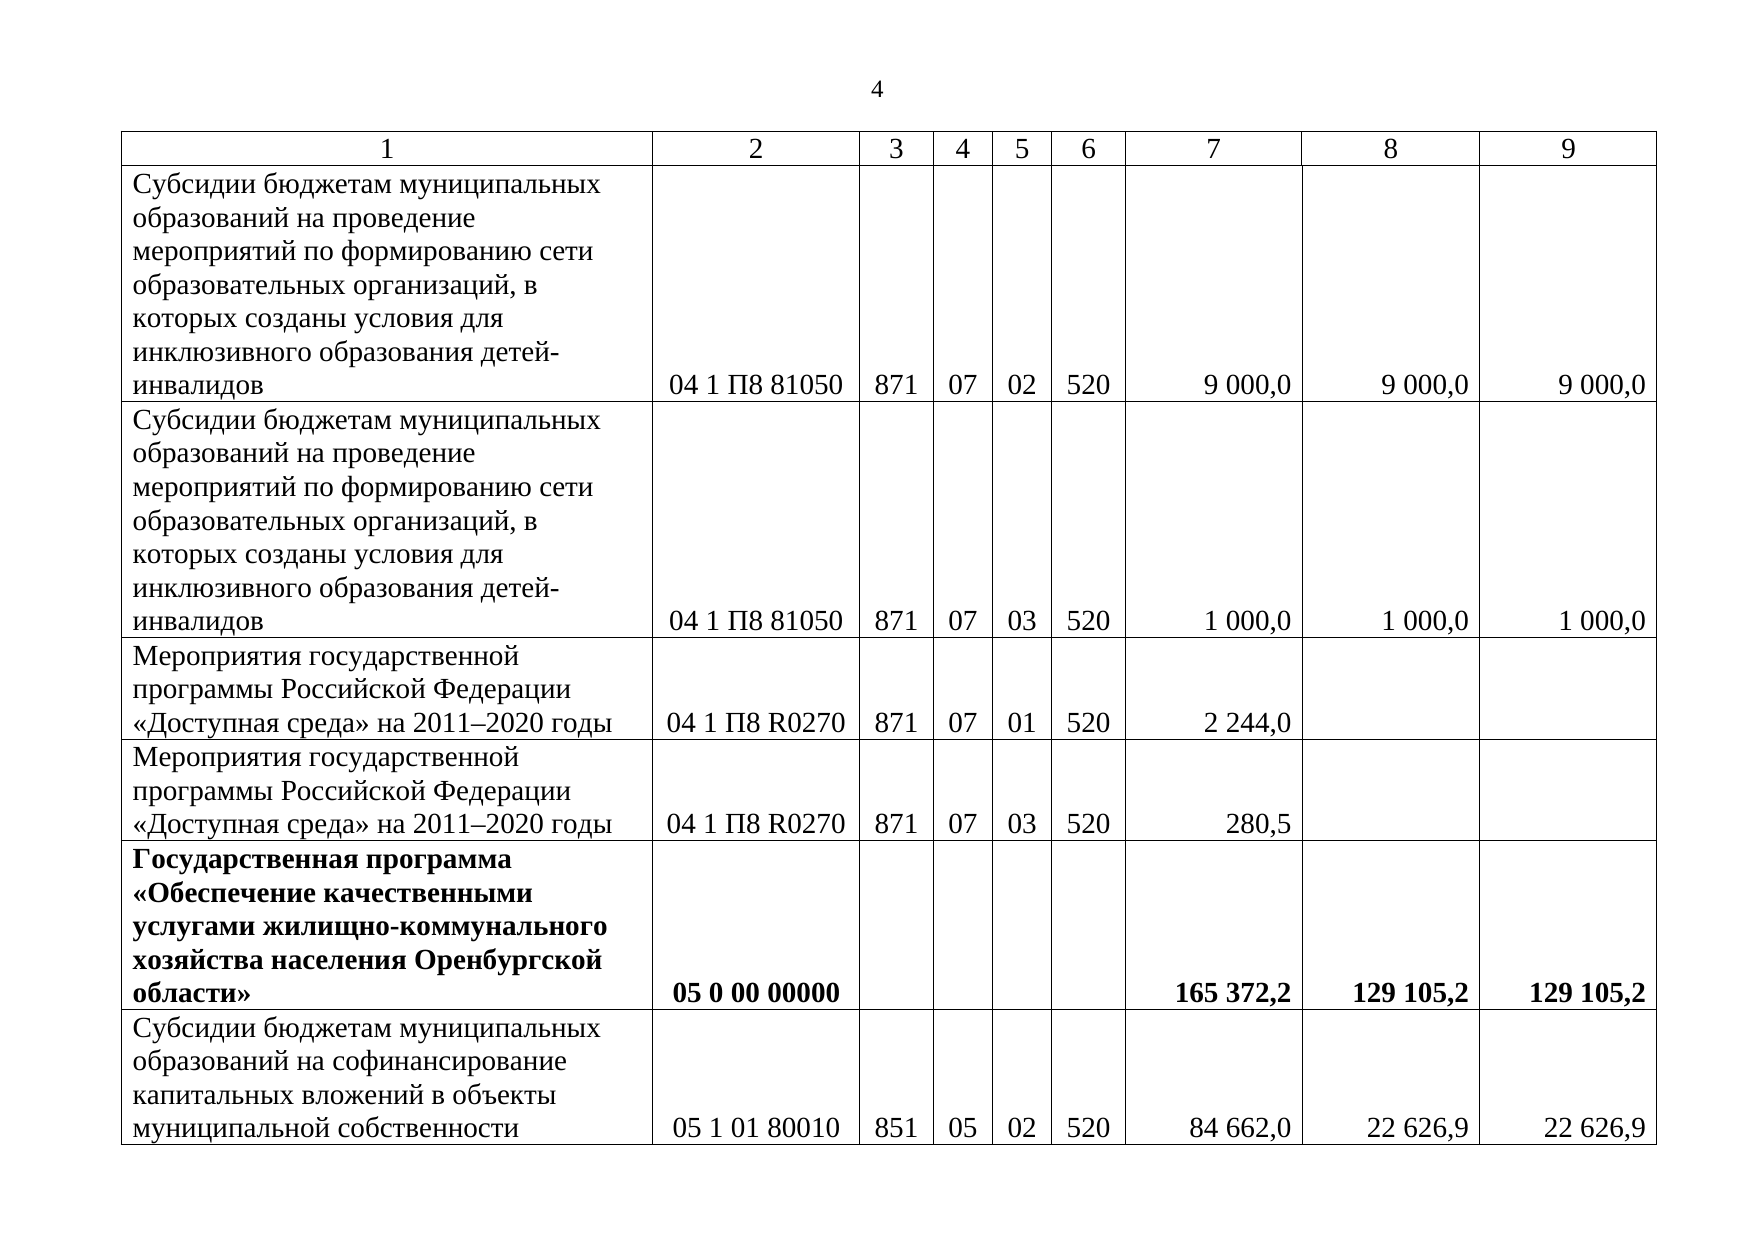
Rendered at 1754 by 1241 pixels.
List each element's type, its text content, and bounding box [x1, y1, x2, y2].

table_cell Государственная программа «Обеспечение качественными услугами жилищно-коммунального хозяйства населения Оренбургской области» [122, 841, 652, 1009]
table_cell 9 000,0 [1480, 166, 1656, 401]
table_cell 04 1 П8 R0270 [653, 638, 859, 738]
table_header 1 [122, 132, 652, 165]
table_cell 22 626,9 [1303, 1010, 1479, 1144]
table_cell 9 000,0 [1126, 166, 1302, 401]
table_cell Мероприятия государственной программы Российской Федерации «Доступная среда» на 2011–2020 годы [122, 638, 652, 738]
table_cell 520 [1052, 166, 1125, 401]
table_cell 84 662,0 [1126, 1010, 1302, 1144]
table_cell 871 [860, 402, 933, 637]
table_cell 02 [993, 166, 1051, 401]
table_cell 2 244,0 [1126, 638, 1302, 738]
table_cell [1480, 740, 1656, 840]
table_cell [934, 841, 992, 1009]
table_cell 165 372,2 [1126, 841, 1302, 1009]
table_cell Субсидии бюджетам муниципальных образований на софинансирование капитальных вложений в объекты муниципальной собственности [122, 1010, 652, 1144]
table_cell 04 1 П8 81050 [653, 402, 859, 637]
table_header 5 [993, 132, 1051, 165]
table_cell 07 [934, 638, 992, 738]
table_cell 1 000,0 [1303, 402, 1479, 637]
table_cell 9 000,0 [1303, 166, 1479, 401]
table_header 9 [1480, 132, 1656, 165]
table_cell 22 626,9 [1480, 1010, 1656, 1144]
table_cell 02 [993, 1010, 1051, 1144]
table_cell 05 [934, 1010, 992, 1144]
table_cell [1480, 638, 1656, 738]
table_cell [1052, 841, 1125, 1009]
table_cell 04 1 П8 81050 [653, 166, 859, 401]
table_cell 520 [1052, 740, 1125, 840]
table_header 7 [1126, 132, 1301, 165]
table_cell 871 [860, 740, 933, 840]
table_cell 129 105,2 [1303, 841, 1479, 1009]
table_cell 01 [993, 638, 1051, 738]
table_cell 851 [860, 1010, 933, 1144]
table_cell 07 [934, 166, 992, 401]
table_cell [122, 166, 652, 401]
table_header 3 [860, 132, 933, 165]
table_cell 05 1 01 80010 [653, 1010, 859, 1144]
table_cell 129 105,2 [1480, 841, 1656, 1009]
table_cell 520 [1052, 638, 1125, 738]
table_cell [1303, 740, 1479, 840]
table_cell 03 [993, 740, 1051, 840]
table_cell 520 [1052, 1010, 1125, 1144]
table_cell [993, 841, 1051, 1009]
table_header 8 [1302, 132, 1479, 165]
table_cell 04 1 П8 R0270 [653, 740, 859, 840]
table_cell 07 [934, 740, 992, 840]
table_cell 07 [934, 402, 992, 637]
table_header 6 [1052, 132, 1125, 165]
table_cell 05 0 00 00000 [653, 841, 859, 1009]
table_cell 871 [860, 166, 933, 401]
table_cell 280,5 [1126, 740, 1302, 840]
table_cell 1 000,0 [1126, 402, 1302, 637]
table_cell 871 [860, 638, 933, 738]
table_cell [860, 841, 933, 1009]
table_cell 1 000,0 [1480, 402, 1656, 637]
table_header 4 [934, 132, 992, 165]
table_cell [1303, 638, 1479, 738]
table_cell 520 [1052, 402, 1125, 637]
table_cell Мероприятия государственной программы Российской Федерации «Доступная среда» на 2011–2020 годы [122, 740, 652, 840]
table_header 2 [653, 132, 859, 165]
table_cell 03 [993, 402, 1051, 637]
